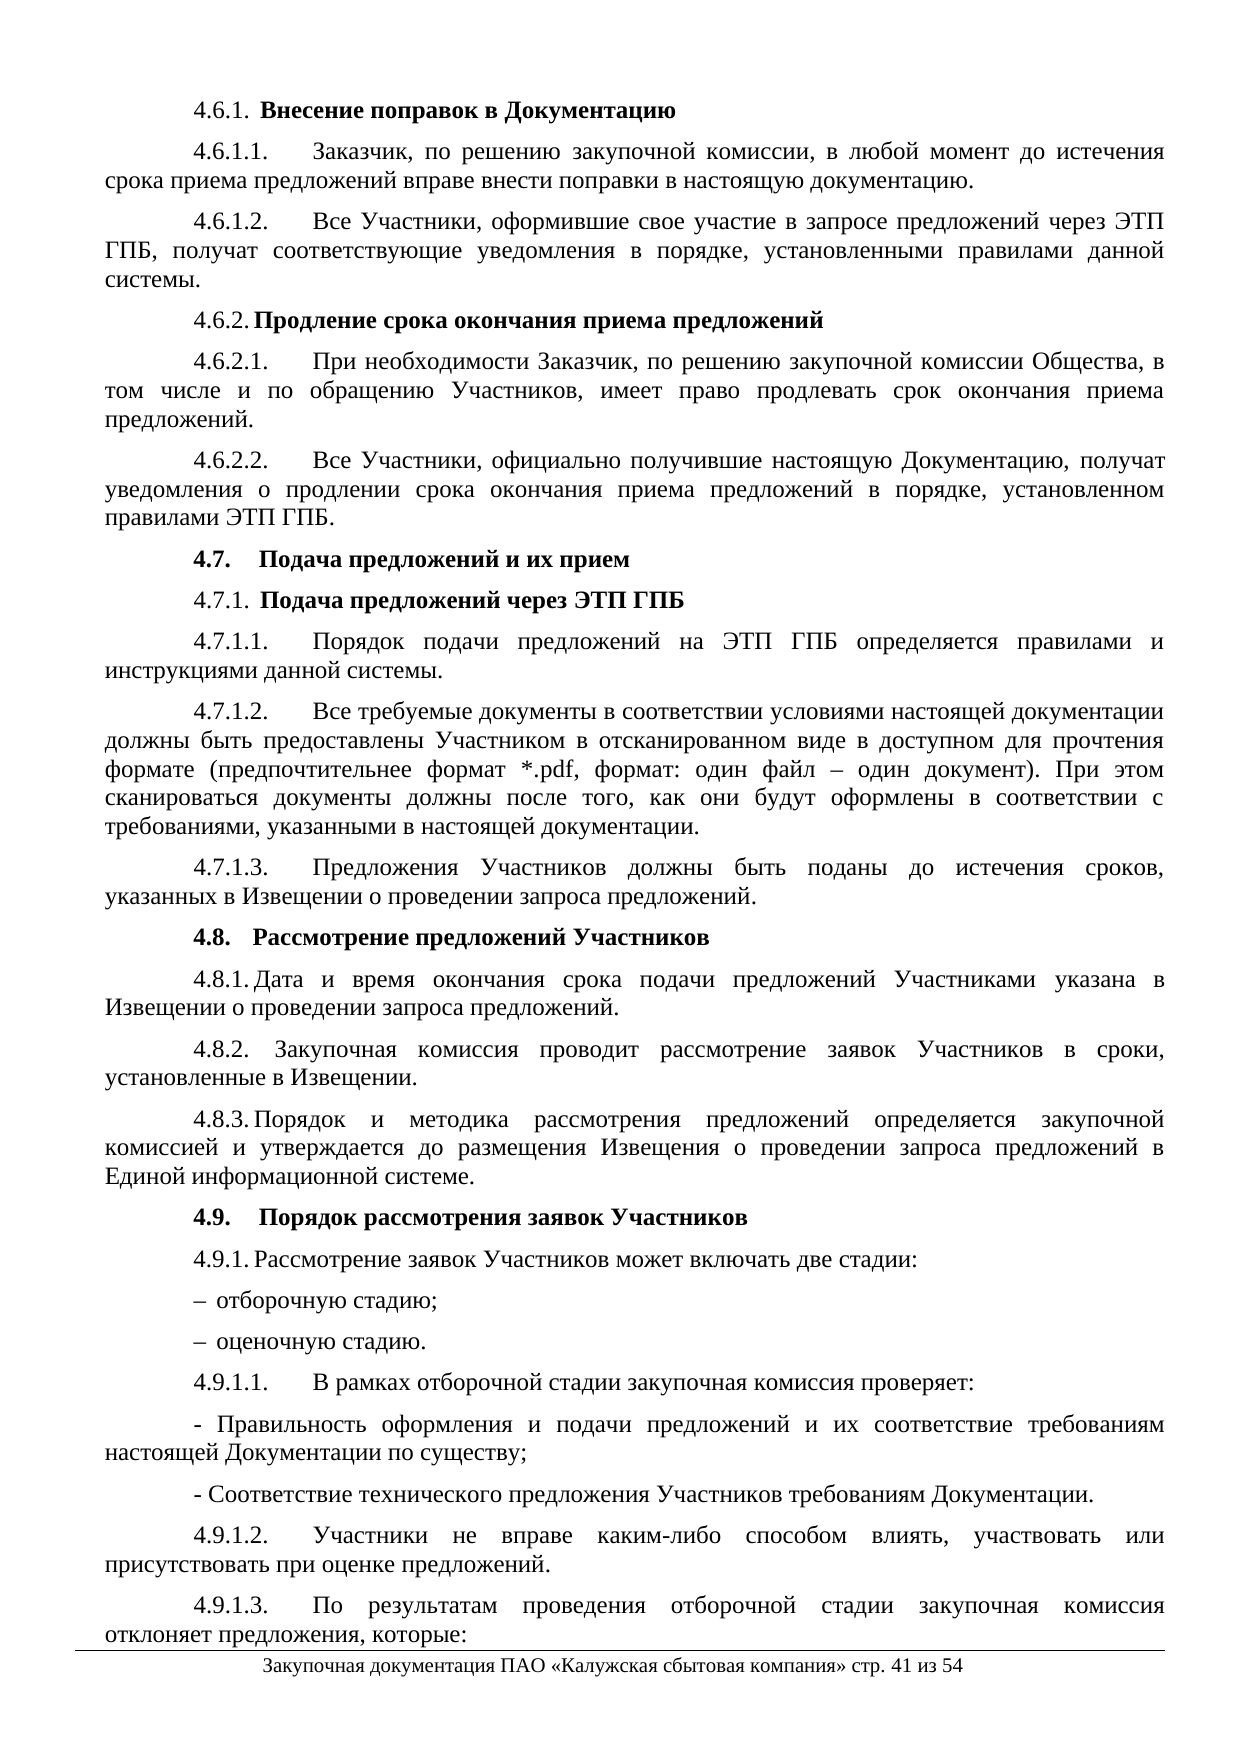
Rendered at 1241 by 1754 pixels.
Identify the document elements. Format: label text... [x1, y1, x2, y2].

list Участники не вправе каким-либо способом влиять, участвовать или присутствовать при оценке предложений. [104, 1520, 1165, 1577]
list При необходимости Заказчик, по решению закупочной комиссии Общества, в том числе и по обращению Участников, имеет право продлевать срок окончания приема предложений. [104, 346, 1165, 432]
list Дата и время окончания срока подачи предложений Участниками указана в Извещении о проведении запроса предложений. [104, 964, 1165, 1021]
list оценочную стадию. [104, 1326, 1165, 1355]
list отборочную стадию; [104, 1285, 1165, 1314]
list Продление срока окончания приема предложений [193, 305, 1165, 334]
subtitle Рассмотрение предложений Участников [104, 922, 1165, 951]
list Все требуемые документы в соответствии условиями настоящей документации должны быть предоставлены Участником в отсканированном виде в доступном для прочтения формате (предпочтительнее формат *.pdf, формат: один файл – один документ). При этом сканироваться документы должны после того, как они будут оформлены в соответствии с требованиями, указанными в настоящей документации. [104, 696, 1165, 840]
list Все Участники, официально получившие настоящую Документацию, получат уведомления о продлении срока окончания приема предложений в порядке, установленном правилами ЭТП ГПБ. [104, 445, 1165, 531]
list Закупочная комиссия проводит рассмотрение заявок Участников в сроки, установленные в Извещении. [104, 1034, 1165, 1091]
list Заказчик, по решению закупочной комиссии, в любой момент до истечения срока приема предложений вправе внести поправки в настоящую документацию. [104, 136, 1165, 194]
list В рамках отборочной стадии закупочная комиссия проверяет: [104, 1367, 1165, 1396]
list Все Участники, оформившие свое участие в запросе предложений через ЭТП ГПБ, получат соответствующие уведомления в порядке, установленными правилами данной системы. [104, 206, 1165, 292]
list Внесение поправок в Документацию [193, 95, 1165, 124]
list Подача предложений через ЭТП ГПБ [104, 585, 1165, 614]
list Порядок подачи предложений на ЭТП ГПБ определяется правилами и инструкциями данной системы. [104, 626, 1165, 684]
list Подача предложений и их прием [172, 544, 1165, 572]
list Рассмотрение заявок Участников может включать две стадии: [104, 1244, 1165, 1272]
text - Соответствие технического предложения Участников требованиям Документации. [104, 1479, 1165, 1507]
text - Правильность оформления и подачи предложений и их соответствие требованиям настоящей Документации по существу; [104, 1409, 1165, 1466]
list Порядок рассмотрения заявок Участников [104, 1202, 1165, 1231]
list По результатам проведения отборочной стадии закупочная комиссия отклоняет предложения, которые: [104, 1590, 1165, 1647]
list Предложения Участников должны быть поданы до истечения сроков, указанных в Извещении о проведении запроса предложений. [104, 852, 1165, 910]
list Порядок и методика рассмотрения предложений определяется закупочной комиссией и утверждается до размещения Извещения о проведении запроса предложений в Единой информационной системе. [104, 1104, 1165, 1190]
